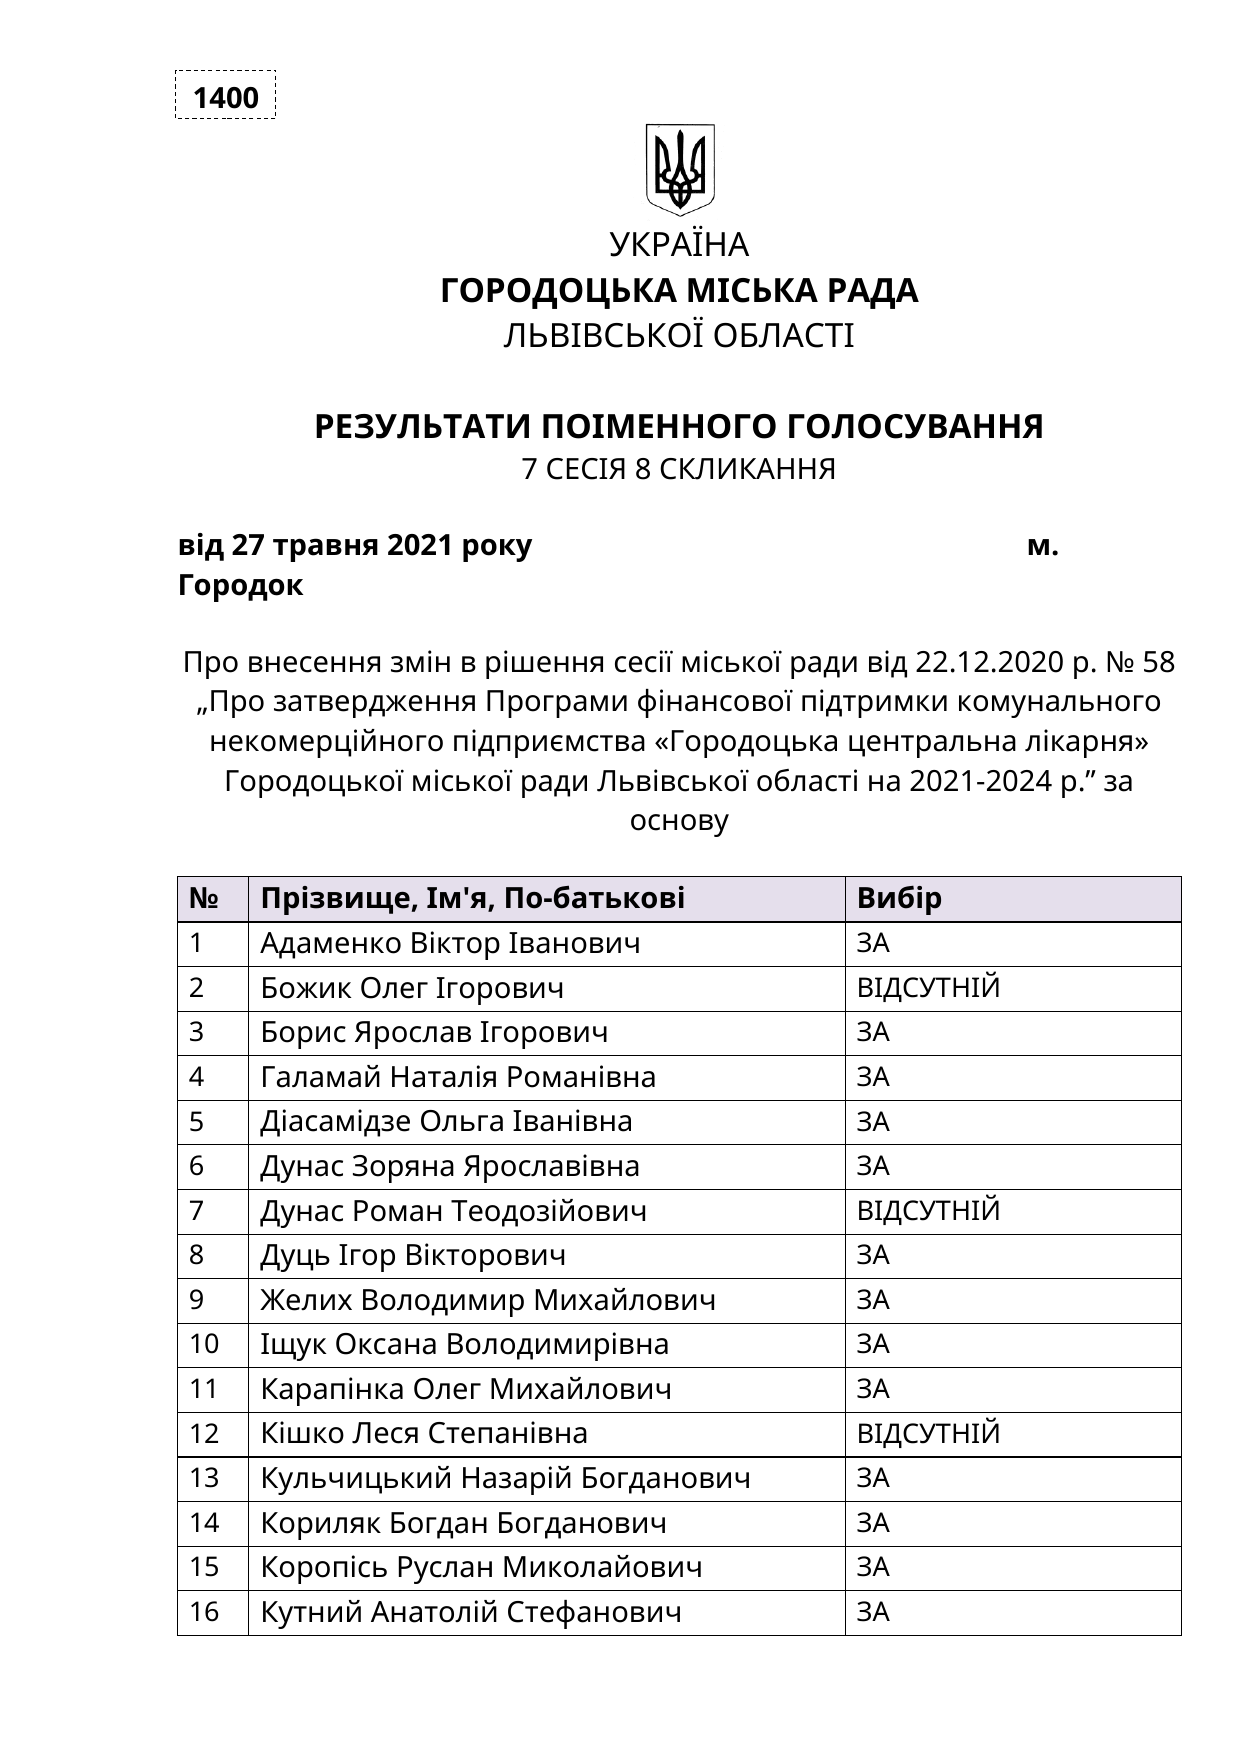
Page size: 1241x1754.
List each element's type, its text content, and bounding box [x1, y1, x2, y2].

table_cell 5 [178, 1101, 248, 1144]
table_cell ВІДСУТНІЙ [846, 1190, 1181, 1233]
table_cell Кориляк Богдан Богданович [249, 1502, 845, 1546]
table_cell ЗА [846, 1101, 1181, 1144]
table_cell Дуць Ігор Вікторович [249, 1235, 845, 1278]
table_cell ЗА [846, 1324, 1181, 1367]
table_cell Діасамідзе Ольга Іванівна [249, 1101, 845, 1144]
table_cell ЗА [846, 1145, 1181, 1189]
table_cell Божик Олег Ігорович [249, 967, 845, 1011]
table_cell Дунас Роман Теодозійович [249, 1190, 845, 1233]
table_cell 6 [178, 1145, 248, 1189]
table_header Прізвище, Ім'я, По-батькові [249, 877, 845, 921]
table_cell 9 [178, 1279, 248, 1323]
table_cell Борис Ярослав Ігорович [249, 1012, 845, 1055]
table_cell Желих Володимир Михайлович [249, 1279, 845, 1323]
table_cell Іщук Оксана Володимирівна [249, 1324, 845, 1367]
text від 27 травня 2021 року м. Городок [177, 525, 1181, 604]
table_cell 2 [178, 967, 248, 1011]
text РЕЗУЛЬТАТИ ПОІМЕННОГО ГОЛОСУВАННЯ [177, 403, 1181, 448]
table_cell 3 [178, 1012, 248, 1055]
text ГОРОДОЦЬКА МІСЬКА РАДА [177, 266, 1181, 312]
table_cell ЗА [846, 1547, 1181, 1590]
table_cell Кульчицький Назарій Богданович [249, 1458, 845, 1501]
table_cell 14 [178, 1502, 248, 1546]
text УКРАЇНА [177, 221, 1181, 266]
table_cell ЗА [846, 1502, 1181, 1546]
table_cell 8 [178, 1235, 248, 1278]
table_cell 11 [178, 1368, 248, 1412]
table_cell ЗА [846, 1012, 1181, 1055]
table_cell ЗА [846, 1458, 1181, 1501]
table_cell ЗА [846, 1368, 1181, 1412]
table_cell Кутний Анатолій Стефанович [249, 1591, 845, 1635]
table_cell ВІДСУТНІЙ [846, 967, 1181, 1011]
table_cell ЗА [846, 1591, 1181, 1635]
picture [633, 118, 726, 221]
table_cell 1 [178, 923, 248, 966]
table_cell 12 [178, 1413, 248, 1456]
table_cell Кішко Леся Степанівна [249, 1413, 845, 1456]
table_cell ЗА [846, 923, 1181, 966]
table_header Вибір [846, 877, 1181, 921]
table_cell 10 [178, 1324, 248, 1367]
table_cell 13 [178, 1458, 248, 1501]
table_cell Коропісь Руслан Миколайович [249, 1547, 845, 1590]
table_cell 4 [178, 1056, 248, 1100]
table_cell Адаменко Віктор Іванович [249, 923, 845, 966]
text 7 СЕСІЯ 8 СКЛИКАННЯ [177, 448, 1181, 488]
text ЛЬВІВСЬКОЇ ОБЛАСТІ [177, 312, 1181, 357]
table_cell Дунас Зоряна Ярославівна [249, 1145, 845, 1189]
table_cell 16 [178, 1591, 248, 1635]
table_cell Карапінка Олег Михайлович [249, 1368, 845, 1412]
table_cell ЗА [846, 1056, 1181, 1100]
table_cell ВІДСУТНІЙ [846, 1413, 1181, 1456]
table_cell Галамай Наталія Романівна [249, 1056, 845, 1100]
table_header № [178, 877, 248, 921]
table_cell 15 [178, 1547, 248, 1590]
table_cell 7 [178, 1190, 248, 1233]
table_cell ЗА [846, 1235, 1181, 1278]
table_cell ЗА [846, 1279, 1181, 1323]
text Про внесення змін в рішення сесії міської ради від 22.12.2020 р. № 58 „Про затвердження Програми фінансової підтримки комунального некомерційного підприємства «Городоцька центральна лікарня» Городоцької міської ради Львівської області на 2021-2024 р.” за основу [177, 641, 1181, 839]
